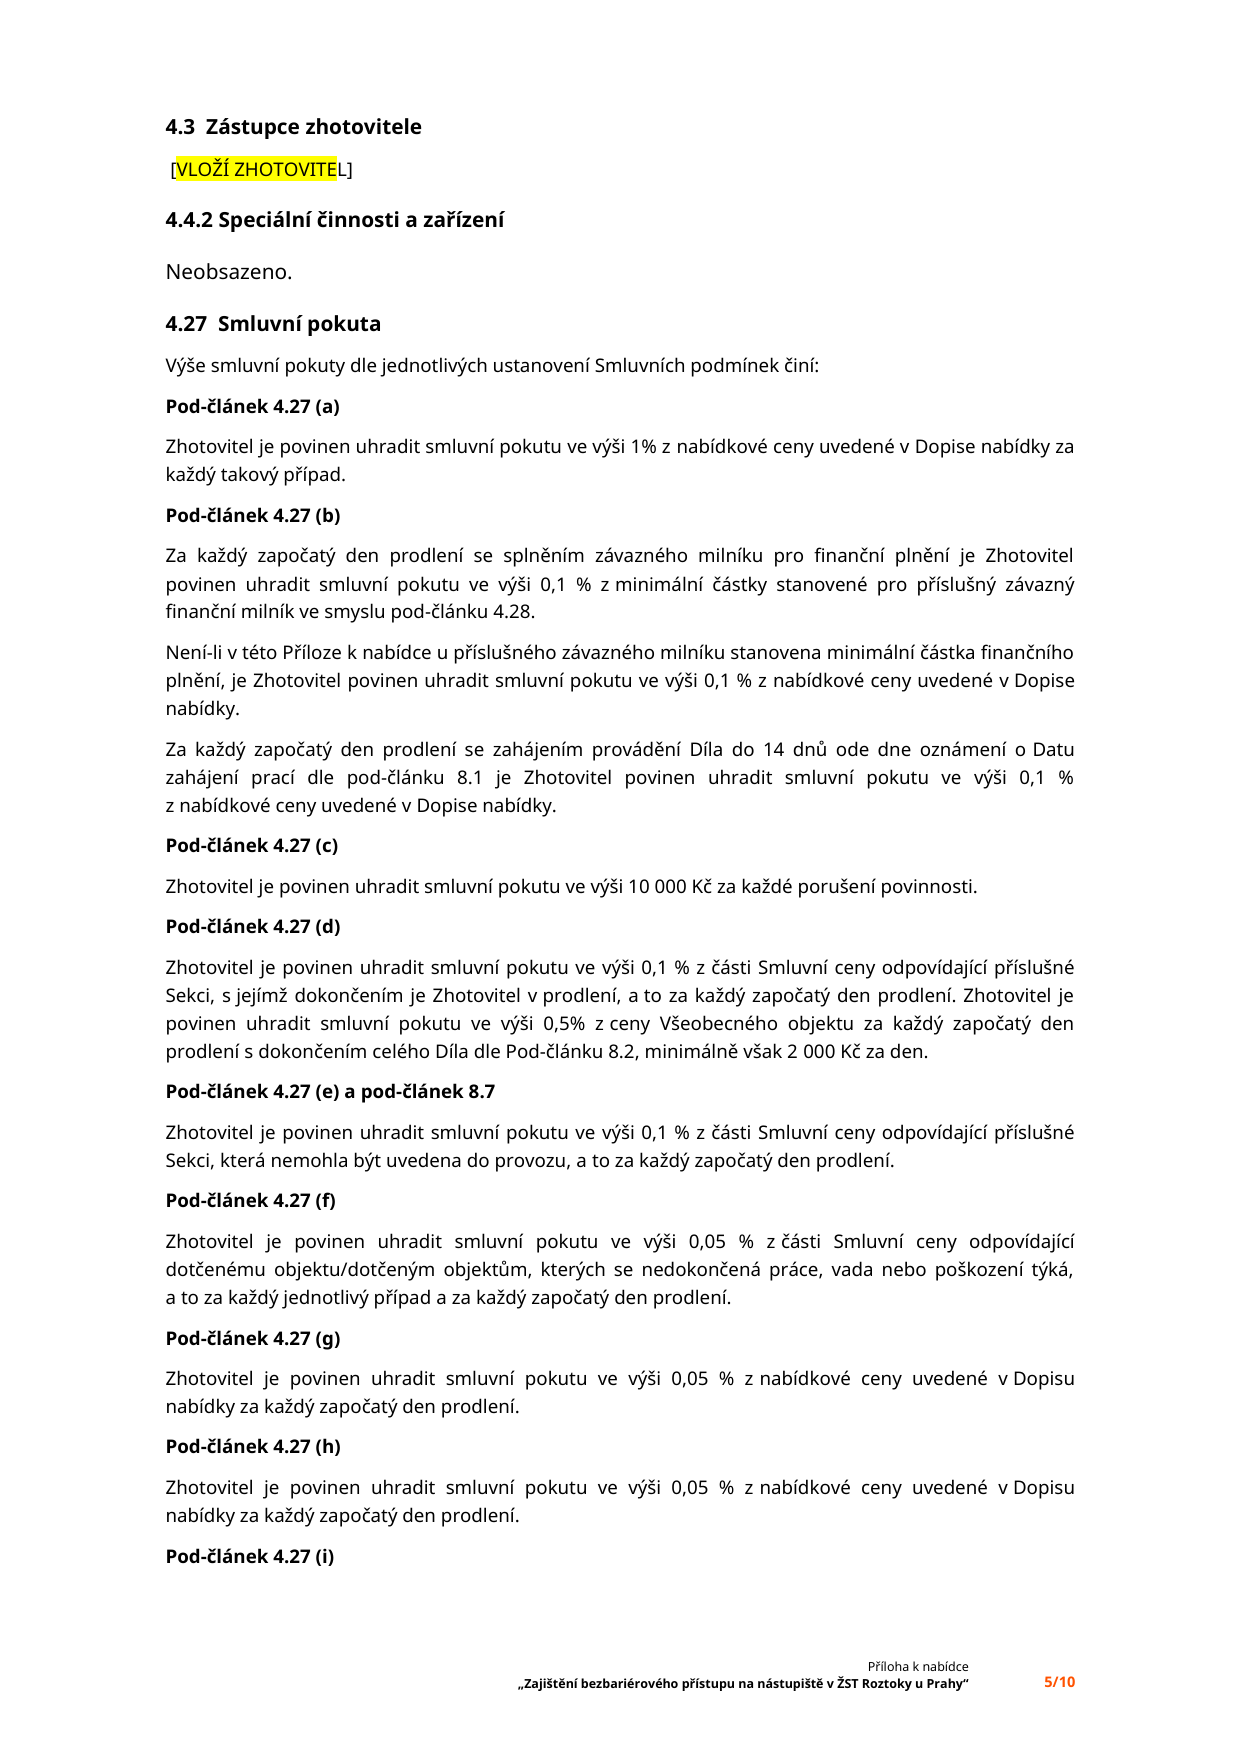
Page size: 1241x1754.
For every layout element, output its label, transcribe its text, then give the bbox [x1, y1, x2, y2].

text Výše smluvní pokuty dle jednotlivých ustanovení Smluvních podmínek činí: [165, 353, 1075, 378]
text Zhotovitel je povinen uhradit smluvní pokutu ve výši 0,05 % z nabídkové ceny uvedené v Dopisu nabídky za každý započatý den prodlení. [165, 1474, 1075, 1528]
text Pod-článek 4.27 (h) [165, 1434, 1075, 1459]
text Zhotovitel je povinen uhradit smluvní pokutu ve výši 10 000 Kč za každé porušení povinnosti. [165, 873, 1075, 898]
text Pod-článek 4.27 (e) a pod-článek 8.7 [165, 1079, 1075, 1104]
text 4.4.2 Speciální činnosti a zařízení [165, 205, 1075, 233]
text Zhotovitel je povinen uhradit smluvní pokutu ve výši 1% z nabídkové ceny uvedené v Dopise nabídky za každý takový případ. [165, 434, 1075, 487]
text Za každý započatý den prodlení se splněním závazného milníku pro finanční plnění je Zhotovitel povinen uhradit smluvní pokutu ve výši 0,1 % z minimální částky stanovené pro příslušný závazný finanční milník ve smyslu pod-článku 4.28. [165, 543, 1075, 624]
text Pod-článek 4.27 (b) [165, 502, 1075, 528]
text Pod-článek 4.27 (g) [165, 1325, 1075, 1350]
text 4.3 Zástupce zhotovitele [165, 112, 1075, 141]
text Pod-článek 4.27 (f) [165, 1188, 1075, 1213]
text Není-li v této Příloze k nabídce u příslušného závazného milníku stanovena minimální částka finančního plnění, je Zhotovitel povinen uhradit smluvní pokutu ve výši 0,1 % z nabídkové ceny uvedené v Dopise nabídky. [165, 639, 1075, 721]
text 4.27 Smluvní pokuta [165, 309, 1075, 337]
text [VLOŽÍ ZHOTOVITEL] [337, 156, 1075, 181]
text Pod-článek 4.27 (d) [165, 913, 1075, 939]
text Zhotovitel je povinen uhradit smluvní pokutu ve výši 0,1 % z části Smluvní ceny odpovídající příslušné Sekci, s jejímž dokončením je Zhotovitel v prodlení, a to za každý započatý den prodlení. Zhotovitel je povinen uhradit smluvní pokutu ve výši 0,5% z ceny Všeobecného objektu za každý započatý den prodlení s dokončením celého Díla dle Pod-článku 8.2, minimálně však 2 000 Kč za den. [165, 954, 1075, 1064]
text Pod-článek 4.27 (c) [165, 832, 1075, 858]
text Zhotovitel je povinen uhradit smluvní pokutu ve výši 0,1 % z části Smluvní ceny odpovídající příslušné Sekci, která nemohla být uvedena do provozu, a to za každý započatý den prodlení. [165, 1119, 1075, 1173]
text Zhotovitel je povinen uhradit smluvní pokutu ve výši 0,05 % z části Smluvní ceny odpovídající dotčenému objektu/dotčeným objektům, kterých se nedokončená práce, vada nebo poškození týká, a to za každý jednotlivý případ a za každý započatý den prodlení. [165, 1228, 1075, 1310]
text Pod-článek 4.27 (i) [165, 1543, 1075, 1568]
text Zhotovitel je povinen uhradit smluvní pokutu ve výši 0,05 % z nabídkové ceny uvedené v Dopisu nabídky za každý započatý den prodlení. [165, 1365, 1075, 1419]
text Za každý započatý den prodlení se zahájením provádění Díla do 14 dnů ode dne oznámení o Datu zahájení prací dle pod-článku 8.1 je Zhotovitel povinen uhradit smluvní pokutu ve výši 0,1 % z nabídkové ceny uvedené v Dopise nabídky. [165, 736, 1075, 817]
text Neobsazeno. [165, 257, 1075, 285]
text Pod-článek 4.27 (a) [165, 393, 1075, 419]
